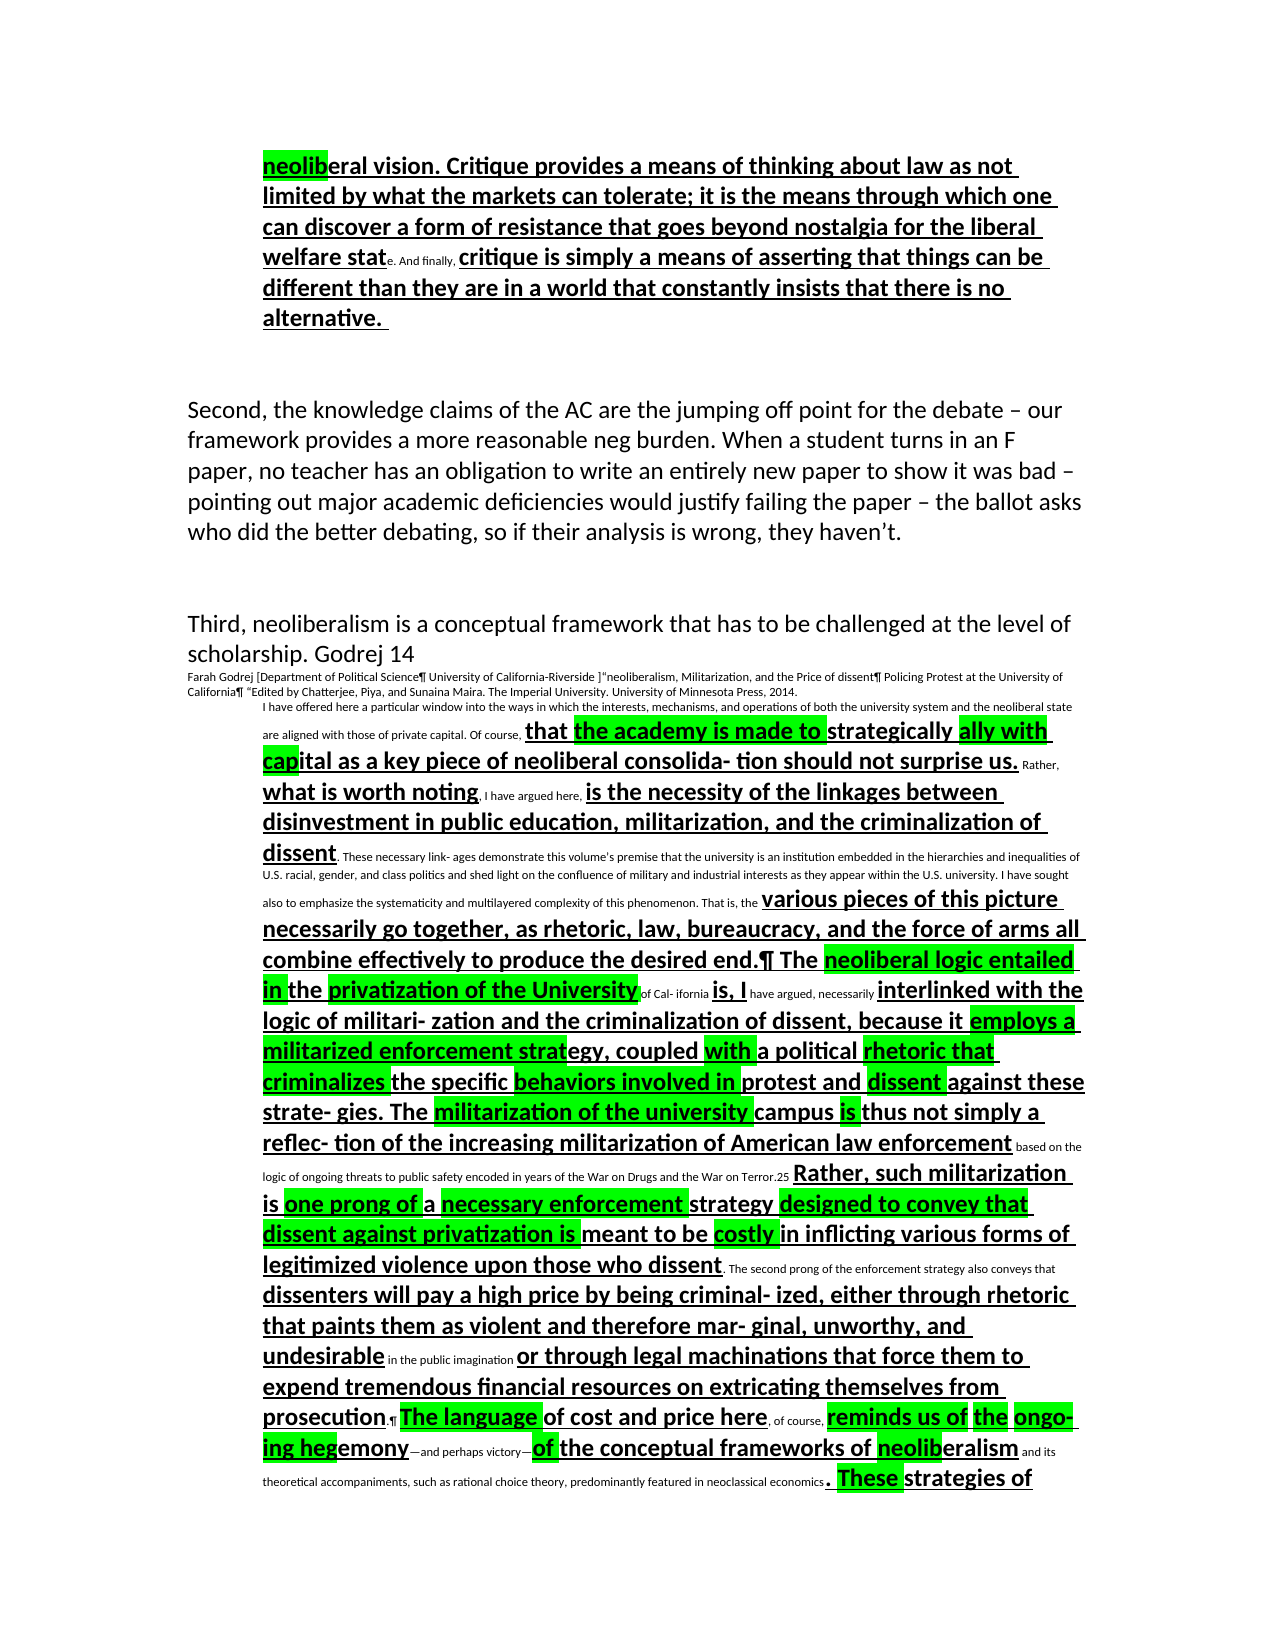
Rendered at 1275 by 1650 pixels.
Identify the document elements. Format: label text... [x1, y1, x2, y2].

subtitle Third, neoliberalism is a conceptual framework that has to be challenged at the level of scholarship. Godrej 14 [187, 608, 1087, 669]
text Farah Godrej [Department of Political Science¶ University of California-Riverside ]“neoliberalism, Militarization, and the Price of dissent¶ Policing Protest at the University of California¶ “Edited by Chatterjee, Piya, and Sunaina Maira. The Imperial University. University of Minnesota Press, 2014. [187, 669, 1087, 699]
subtitle Second, the knowledge claims of the AC are the jumping off point for the debate – our framework provides a more reasonable neg burden. When a student turns in an F paper, no teacher has an obligation to write an entirely new paper to show it was bad – pointing out major academic deficiencies would justify failing the paper – the ballot asks who did the better debating, so if their analysis is wrong, they haven’t. [187, 394, 1087, 547]
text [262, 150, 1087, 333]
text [262, 699, 1087, 1493]
